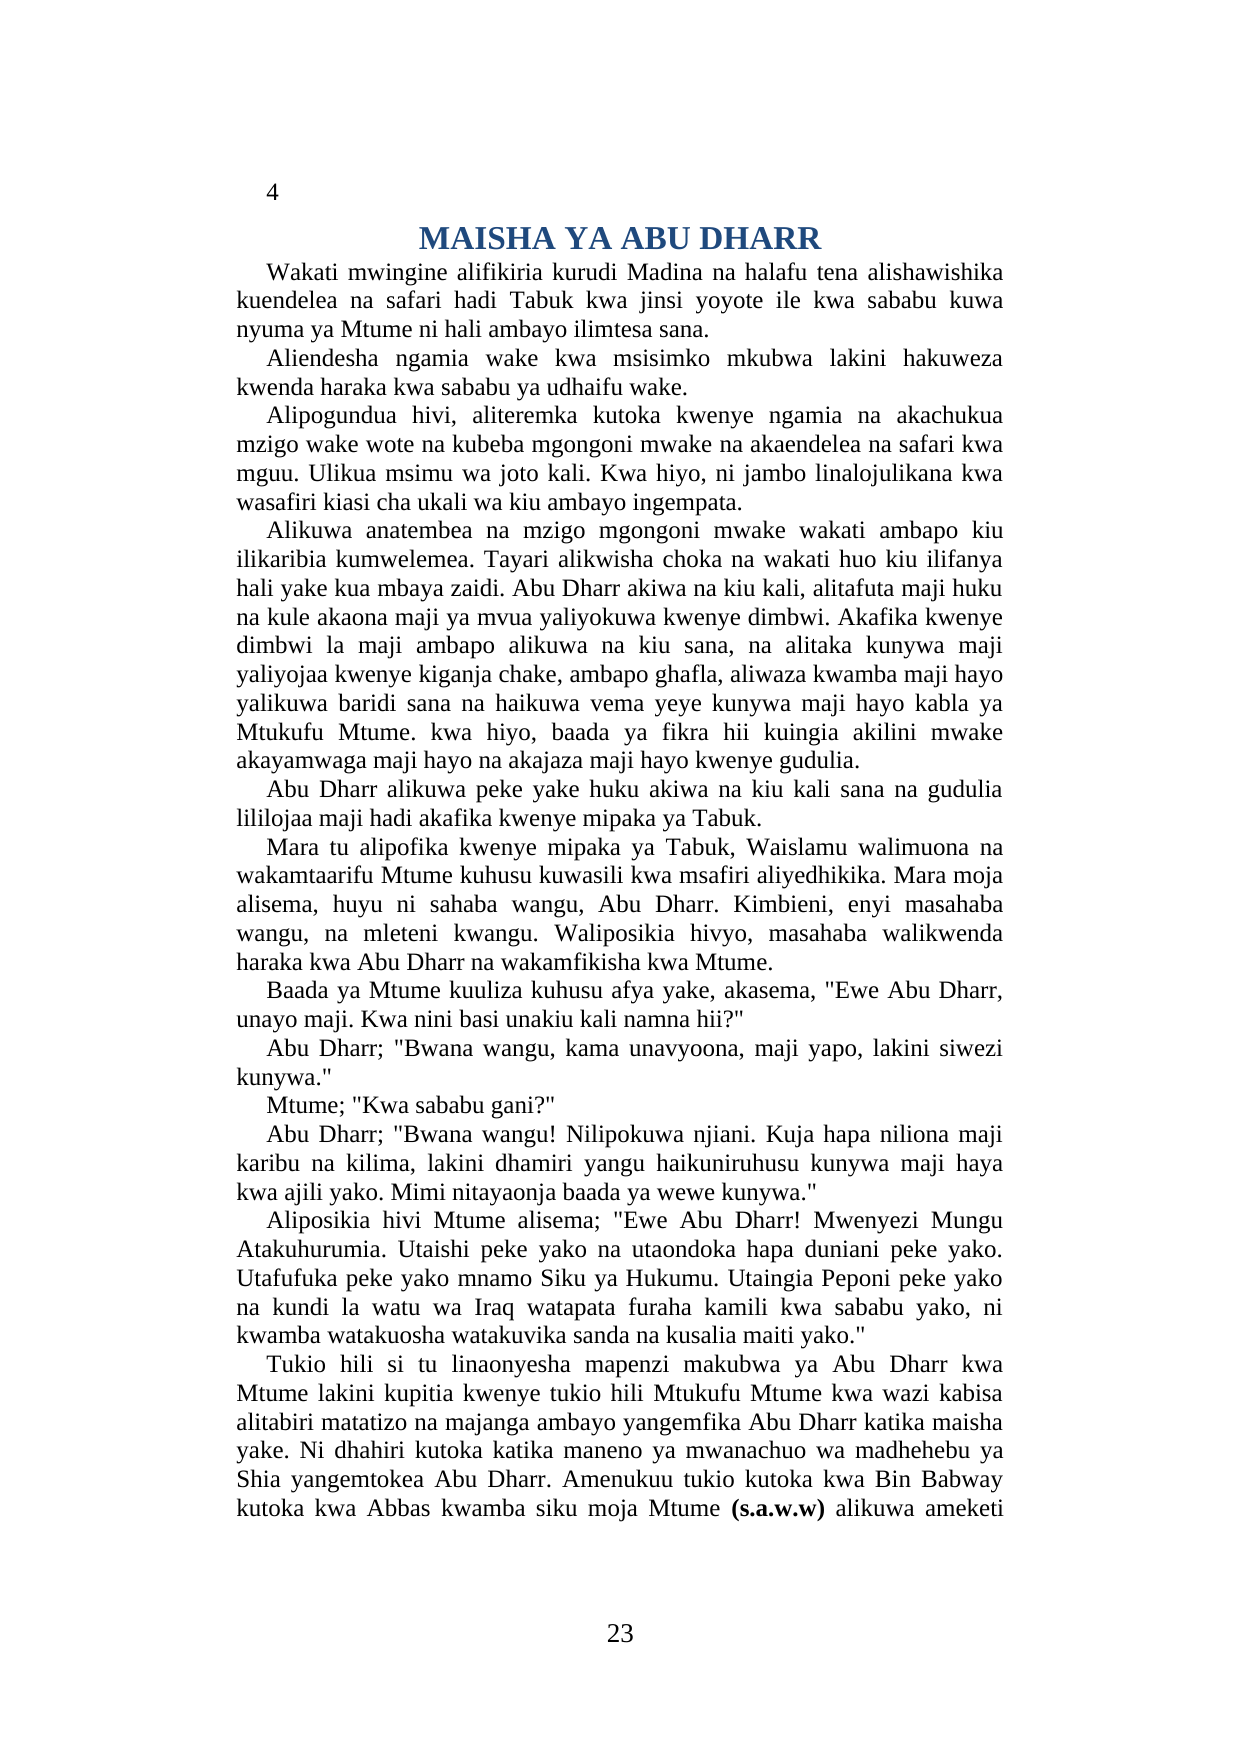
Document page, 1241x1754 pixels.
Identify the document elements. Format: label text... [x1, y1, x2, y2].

text Abu Dharr; "Bwana wangu, kama unavyoona, maji yapo, lakini siwezi kunywa." [236, 1033, 1004, 1091]
text Abu Dharr; "Bwana wangu! Nilipokuwa njiani. Kuja hapa niliona maji karibu na kilima, lakini dhamiri yangu haikuniruhusu kunywa maji haya kwa ajili yako. Mimi nitayaonja baada ya wewe kunywa." [236, 1119, 1004, 1206]
text Mtume; "Kwa sababu gani?" [236, 1091, 1004, 1119]
text Abu Dharr alikuwa peke yake huku akiwa na kiu kali sana na gudulia lililojaa maji hadi akafika kwenye mipaka ya Tabuk. [236, 774, 1004, 832]
text Wakati mwingine alifikiria kurudi Madina na halafu tena alishawishika kuendelea na safari hadi Tabuk kwa jinsi yoyote ile kwa sababu kuwa nyuma ya Mtume ni hali ambayo ilimtesa sana. [236, 257, 1004, 343]
subtitle MAISHA YA ABU DHARR [236, 218, 1004, 257]
text 4 [236, 177, 1004, 206]
text Aliendesha ngamia wake kwa msisimko mkubwa lakini hakuweza kwenda haraka kwa sababu ya udhaifu wake. [236, 343, 1004, 401]
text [236, 1349, 1004, 1522]
text Alikuwa anatembea na mzigo mgongoni mwake wakati ambapo kiu ilikaribia kumwelemea. Tayari alikwisha choka na wakati huo kiu ilifanya hali yake kua mbaya zaidi. Abu Dharr akiwa na kiu kali, alitafuta maji huku na kule akaona maji ya mvua yaliyokuwa kwenye dimbwi. Akafika kwenye dimbwi la maji ambapo alikuwa na kiu sana, na alitaka kunywa maji yaliyojaa kwenye kiganja chake, ambapo ghafla, aliwaza kwamba maji hayo yalikuwa baridi sana na haikuwa vema yeye kunywa maji hayo kabla ya Mtukufu Mtume. kwa hiyo, baada ya fikra hii kuingia akilini mwake akayamwaga maji hayo na akajaza maji hayo kwenye gudulia. [236, 516, 1004, 774]
text Mara tu alipofika kwenye mipaka ya Tabuk, Waislamu walimuona na wakamtaarifu Mtume kuhusu kuwasili kwa msafiri aliyedhikika. Mara moja alisema, huyu ni sahaba wangu, Abu Dharr. Kimbieni, enyi masahaba wangu, na mleteni kwangu. Waliposikia hivyo, masahaba walikwenda haraka kwa Abu Dharr na wakamfikisha kwa Mtume. [236, 832, 1004, 976]
text Aliposikia hivi Mtume alisema; "Ewe Abu Dharr! Mwenyezi Mungu Atakuhurumia. Utaishi peke yako na utaondoka hapa duniani peke yako. Utafufuka peke yako mnamo Siku ya Hukumu. Utaingia Peponi peke yako na kundi la watu wa Iraq watapata furaha kamili kwa sababu yako, ni kwamba watakuosha watakuvika sanda na kusalia maiti yako." [236, 1206, 1004, 1349]
text Alipogundua hivi, aliteremka kutoka kwenye ngamia na akachukua mzigo wake wote na kubeba mgongoni mwake na akaendelea na safari kwa mguu. Ulikua msimu wa joto kali. Kwa hiyo, ni jambo linalojulikana kwa wasafiri kiasi cha ukali wa kiu ambayo ingempata. [236, 401, 1004, 516]
text Baada ya Mtume kuuliza kuhusu afya yake, akasema, "Ewe Abu Dharr, unayo maji. Kwa nini basi unakiu kali namna hii?" [236, 976, 1004, 1033]
